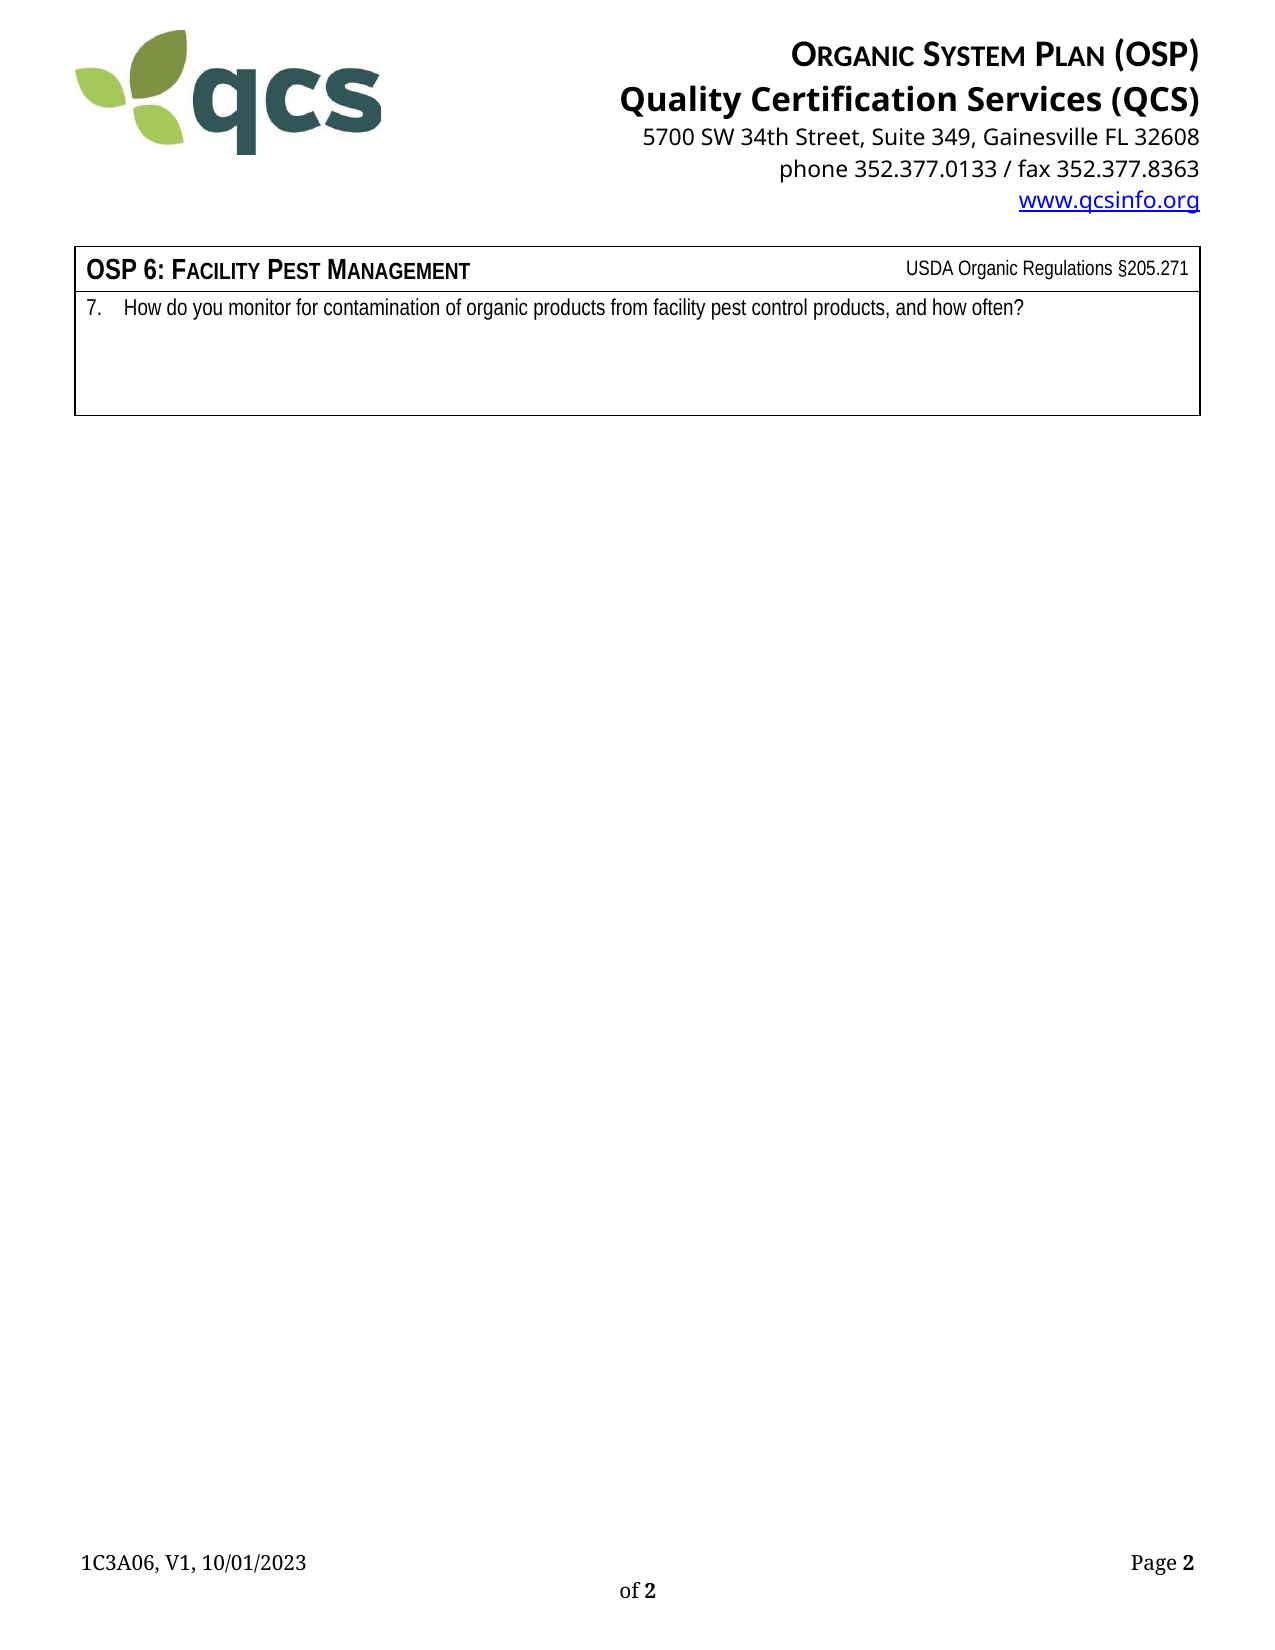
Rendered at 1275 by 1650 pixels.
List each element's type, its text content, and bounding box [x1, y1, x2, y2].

picture [75, 30, 382, 155]
table_cell How do you monitor for contamination of organic products from facility pest control products, and how often? [76, 292, 1199, 415]
table_header OSP 6: Facility Pest Management [76, 247, 635, 291]
table_header USDA Organic Regulations §205.271 [635, 247, 1199, 291]
